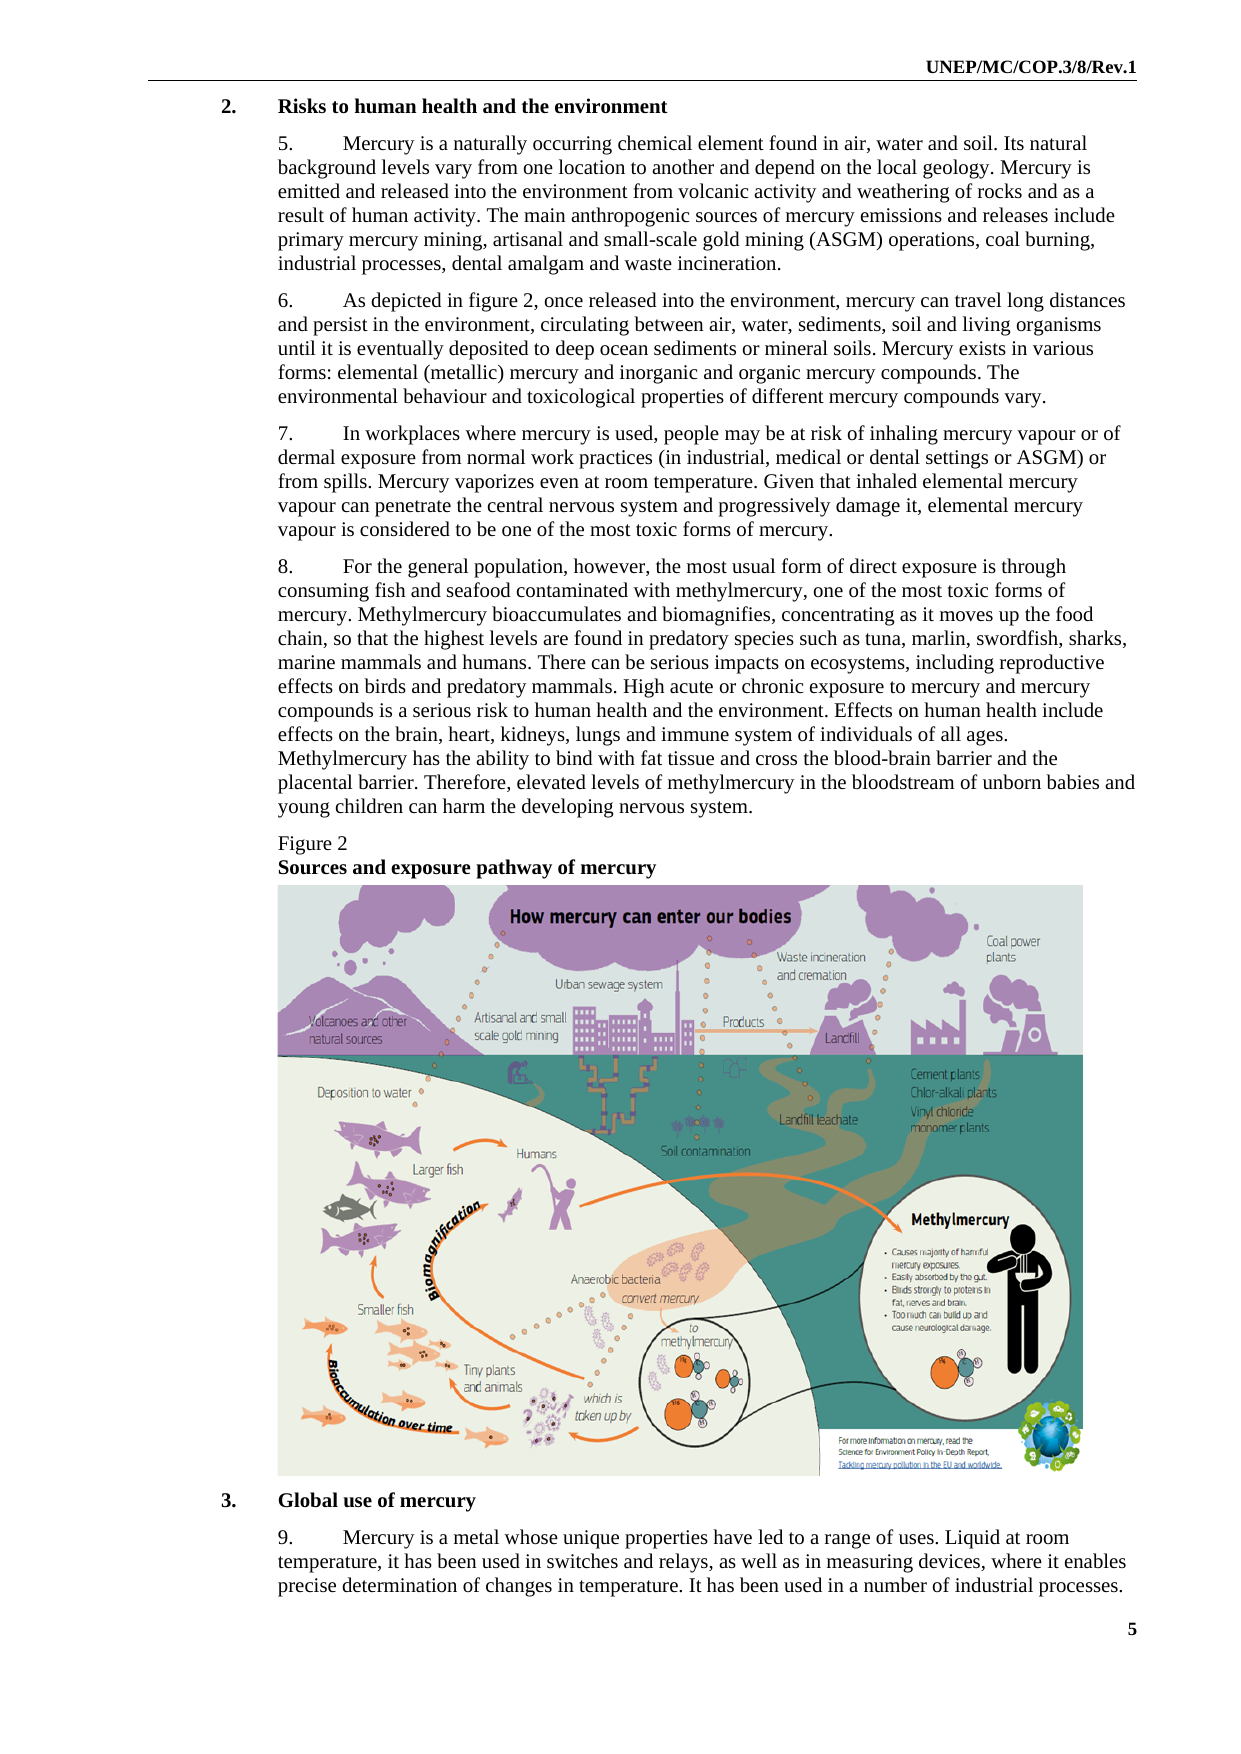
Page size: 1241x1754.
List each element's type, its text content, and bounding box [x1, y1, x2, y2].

title Figure 2 Sources and exposure pathway of mercury [278, 831, 1137, 879]
text In workplaces where mercury is used, people may be at risk of inhaling mercury vapour or of dermal exposure from normal work practices (in industrial, medical or dental settings or ASGM) or from spills. Mercury vaporizes even at room temperature. Given that inhaled elemental mercury vapour can penetrate the central nervous system and progressively damage it, elemental mercury vapour is considered to be one of the most toxic forms of mercury. [278, 421, 1137, 541]
text For the general population, however, the most usual form of direct exposure is through consuming fish and seafood contaminated with methylmercury, one of the most toxic forms of mercury. Methylmercury bioaccumulates and biomagnifies, concentrating as it moves up the food chain, so that the highest levels are found in predatory species such as tuna, marlin, swordfish, sharks, marine mammals and humans. There can be serious impacts on ecosystems, including reproductive effects on birds and predatory mammals. High acute or chronic exposure to mercury and mercury compounds is a serious risk to human health and the environment. Effects on human health include effects on the brain, heart, kidneys, lungs and immune system of individuals of all ages. Methylmercury has the ability to bind with fat tissue and cross the blood-brain barrier and the placental barrier. Therefore, elevated levels of methylmercury in the bloodstream of unborn babies and young children can harm the developing nervous system. [278, 553, 1137, 818]
text 3. Global use of mercury [148, 1488, 1107, 1512]
text As depicted in figure 2, once released into the environment, mercury can travel long distances and persist in the environment, circulating between air, water, sediments, soil and living organisms until it is eventually deposited to deep ocean sediments or mineral soils. Mercury exists in various forms: elemental (metallic) mercury and inorganic and organic mercury compounds. The environmental behaviour and toxicological properties of different mercury compounds vary. [278, 288, 1137, 408]
text Mercury is a naturally occurring chemical element found in air, water and soil. Its natural background levels vary from one location to another and depend on the local geology. Mercury is emitted and released into the environment from volcanic activity and weathering of rocks and as a result of human activity. The main anthropogenic sources of mercury emissions and releases include primary mercury mining, artisanal and small-scale gold mining (ASGM) operations, coal burning, industrial processes, dental amalgam and waste incineration. [278, 131, 1137, 275]
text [278, 1525, 1137, 1597]
text 2. Risks to human health and the environment [148, 94, 1107, 118]
picture [277, 885, 1083, 1476]
